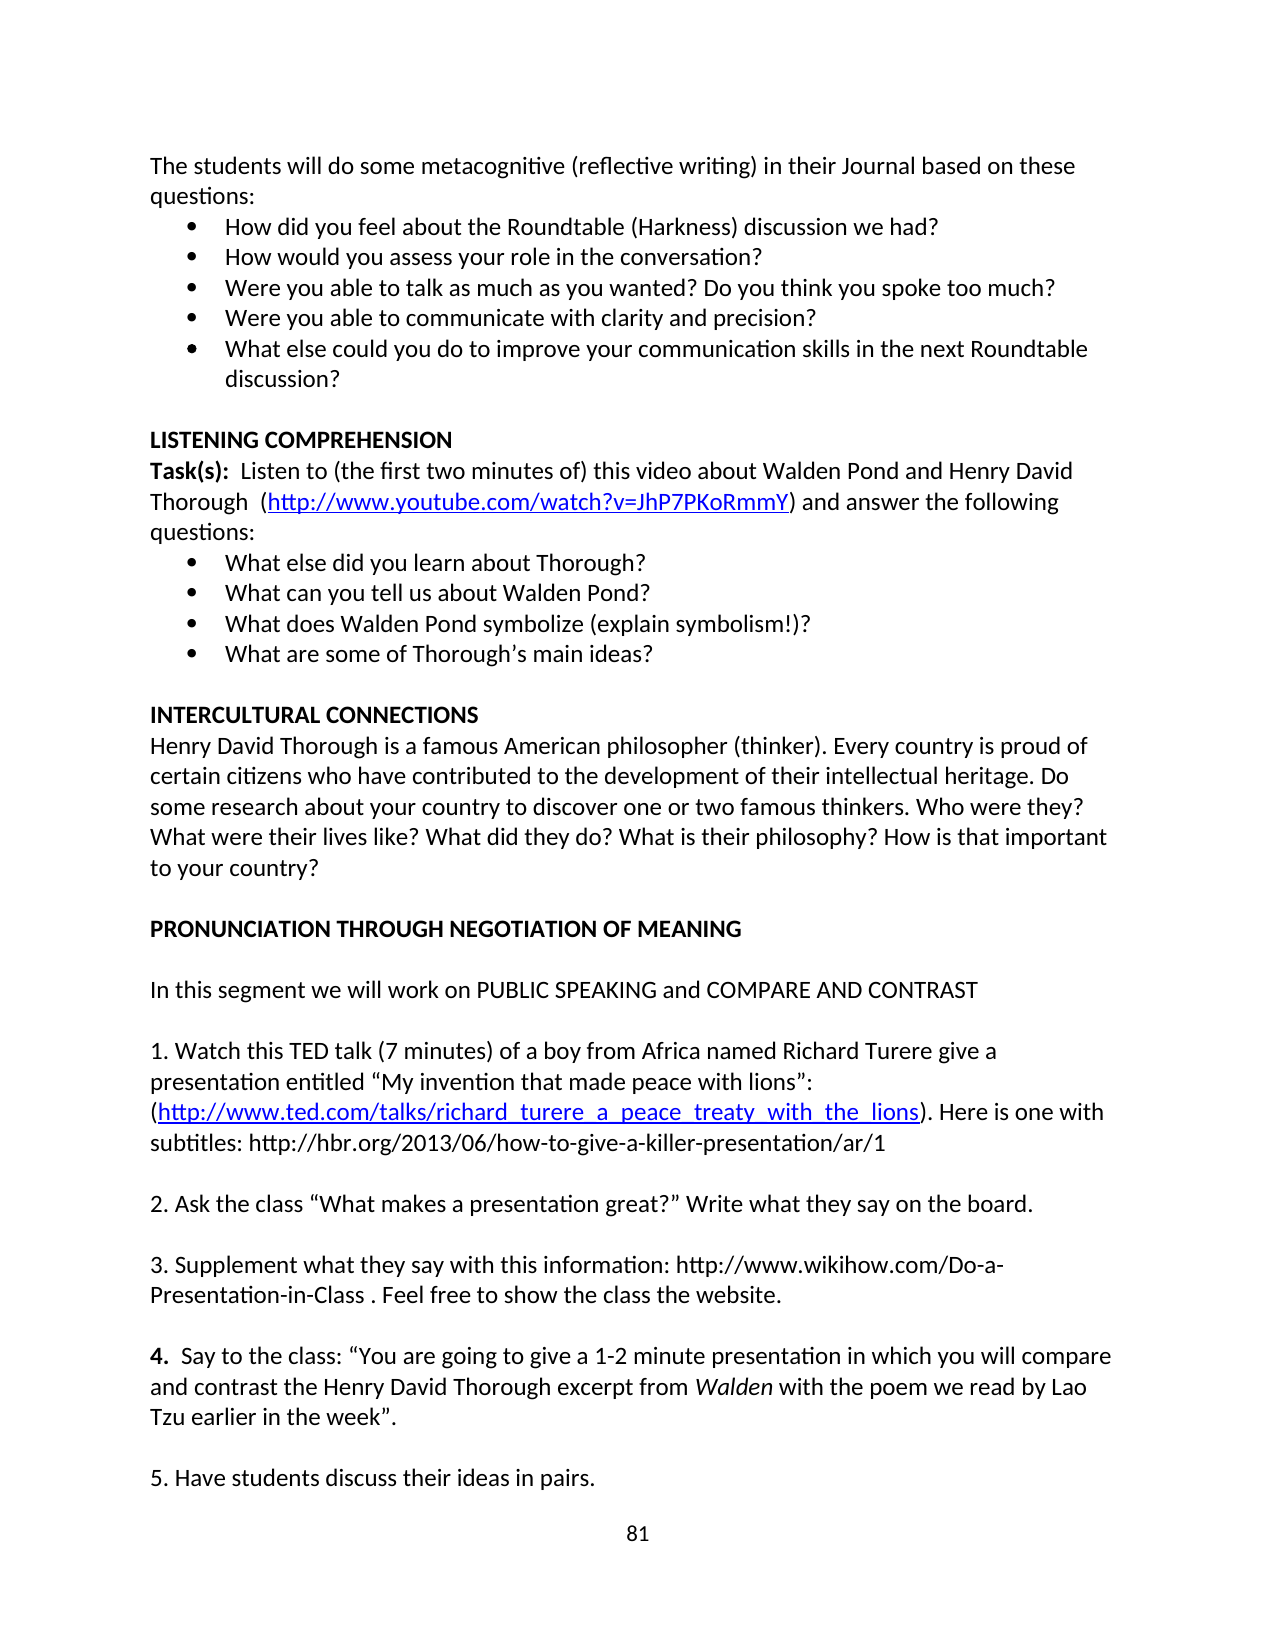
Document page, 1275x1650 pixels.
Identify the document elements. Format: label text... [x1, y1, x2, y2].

text 1. Watch this TED talk (7 minutes) of a boy from Africa named Richard Turere give a presentation entitled “My invention that made peace with lions”: [150, 1035, 1125, 1096]
text INTERCULTURAL CONNECTIONS [150, 699, 1125, 730]
text In this segment we will work on PUBLIC SPEAKING and COMPARE AND CONTRAST [150, 974, 1125, 1004]
list What can you tell us about Walden Pond? [187, 577, 1125, 608]
list What does Walden Pond symbolize (explain symbolism!)? [187, 608, 1125, 638]
text 4. Say to the class: “You are going to give a 1-2 minute presentation in which you will compare and contrast the Henry David Thorough excerpt from Walden with the poem we read by Lao Tzu earlier in the week”. [150, 1340, 1125, 1432]
text Task(s): Listen to (the first two minutes of) this video about Walden Pond and Henry David Thorough (http://www.youtube.com/watch?v=JhP7PKoRmmY) and answer the following questions: [150, 455, 1125, 547]
list Were you able to talk as much as you wanted? Do you think you spoke too much? [187, 272, 1125, 303]
text 5. Have students discuss their ideas in pairs. [150, 1462, 1125, 1493]
text 2. Ask the class “What makes a presentation great?” Write what they say on the board. [150, 1188, 1125, 1218]
text LISTENING COMPREHENSION [150, 425, 1125, 455]
list Were you able to communicate with clarity and precision? [187, 303, 1125, 333]
text The students will do some metacognitive (reflective writing) in their Journal based on these questions: [150, 150, 1125, 211]
list What else did you learn about Thorough? [187, 547, 1125, 577]
text Henry David Thorough is a famous American philosopher (thinker). Every country is proud of certain citizens who have contributed to the development of their intellectual heritage. Do some research about your country to discover one or two famous thinkers. Who were they? What were their lives like? What did they do? What is their philosophy? How is that important to your country? [150, 730, 1125, 882]
list What are some of Thorough’s main ideas? [187, 638, 1125, 669]
text (http://www.ted.com/talks/richard_turere_a_peace_treaty_with_the_lions). Here is one with subtitles: http://hbr.org/2013/06/how-to-give-a-killer-presentation/ar/1 [150, 1096, 1125, 1157]
text PRONUNCIATION THROUGH NEGOTIATION OF MEANING [150, 913, 1125, 943]
list How would you assess your role in the conversation? [187, 242, 1125, 272]
text 3. Supplement what they say with this information: http://www.wikihow.com/Do-a-Presentation-in-Class . Feel free to show the class the website. [150, 1249, 1125, 1310]
list How did you feel about the Roundtable (Harkness) discussion we had? [187, 211, 1125, 242]
list What else could you do to improve your communication skills in the next Roundtable discussion? [187, 333, 1125, 394]
